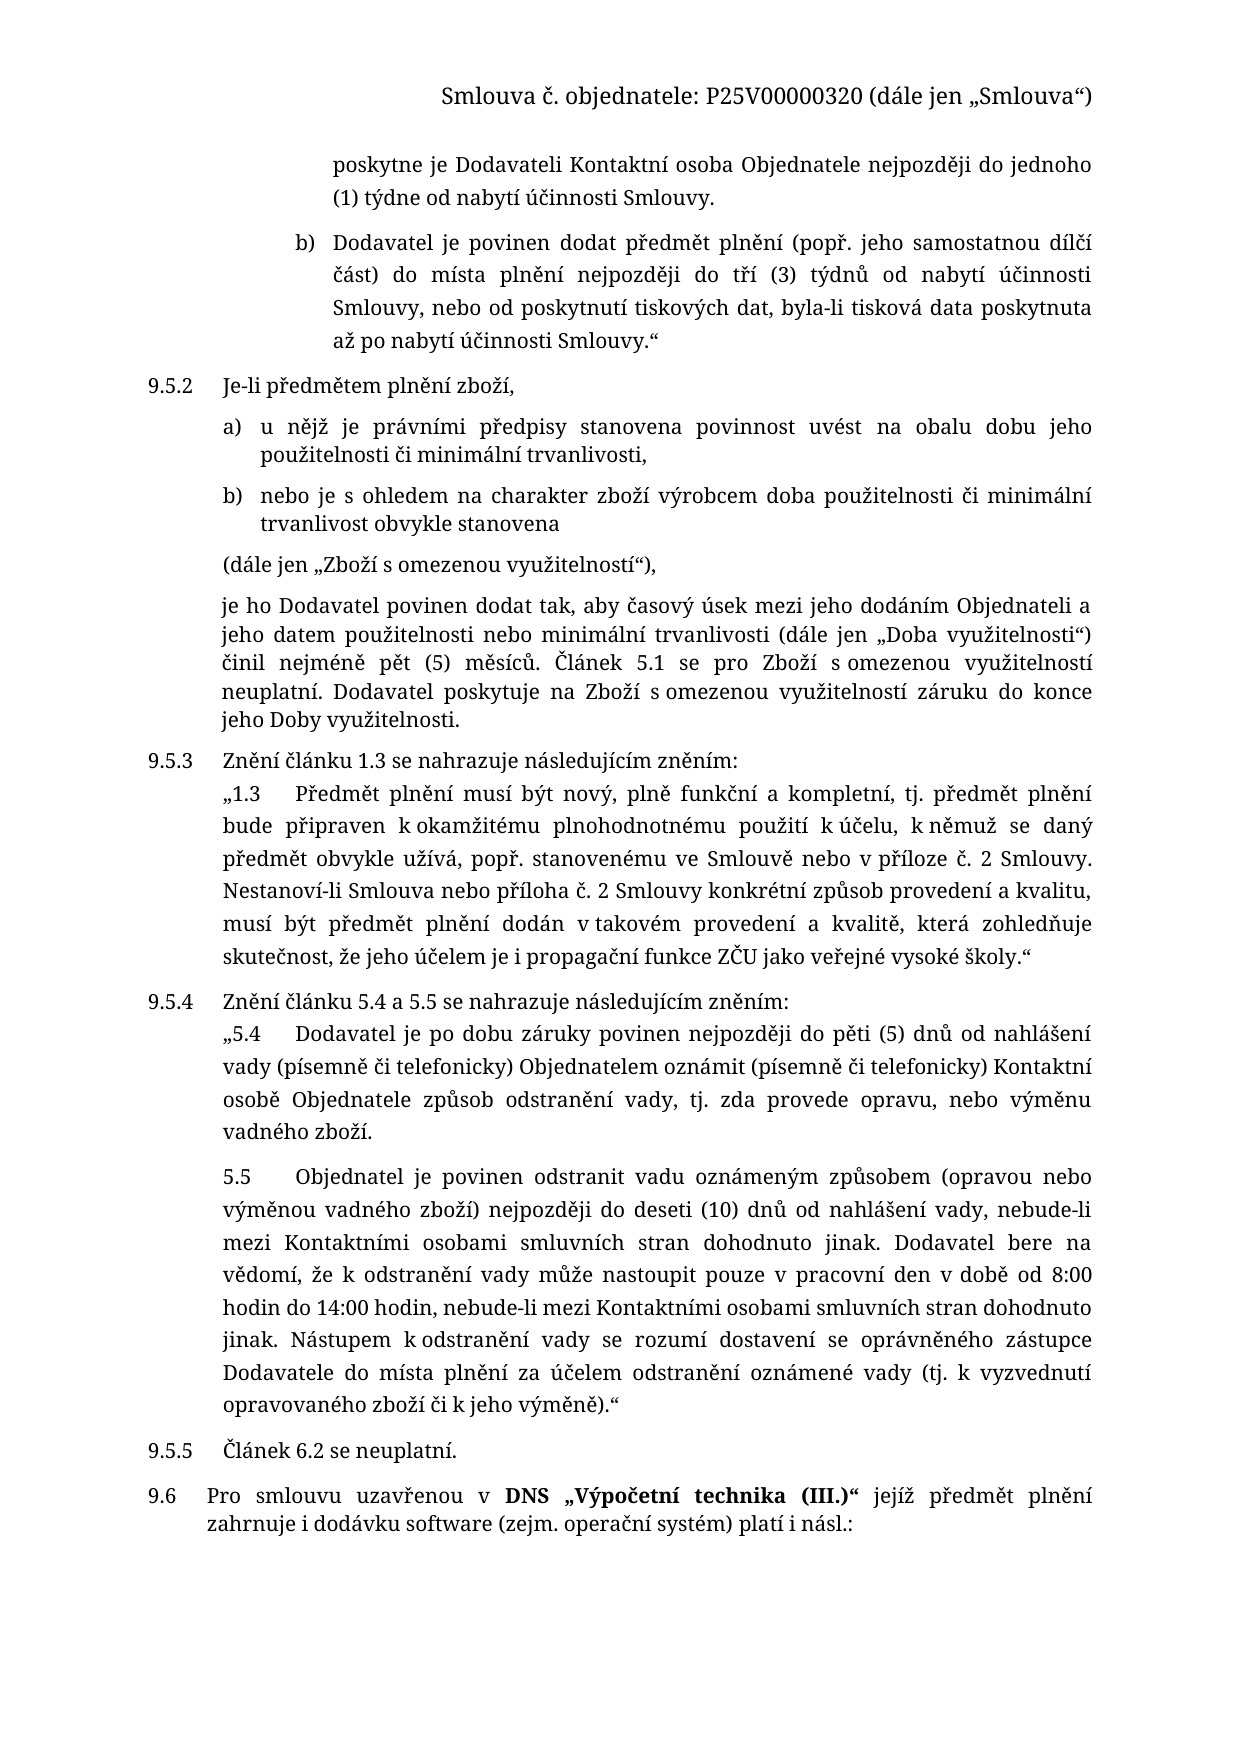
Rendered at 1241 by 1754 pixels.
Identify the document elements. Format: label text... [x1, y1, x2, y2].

text je ho Dodavatel povinen dodat tak, aby časový úsek mezi jeho dodáním Objednateli a jeho datem použitelnosti nebo minimální trvanlivosti (dále jen „Doba využitelnosti“) činil nejméně pět (5) měsíců. Článek 5.1 se pro Zboží s omezenou využitelností neuplatní. Dodavatel poskytuje na Zboží s omezenou využitelností záruku do konce jeho Doby využitelnosti. [221, 591, 1093, 734]
list Článek 6.2 se neuplatní. [148, 1436, 1093, 1464]
list „1.3 Předmět plnění musí být nový, plně funkční a kompletní, tj. předmět plnění bude připraven k okamžitému plnohodnotnému použití k účelu, k němuž se daný předmět obvykle užívá, popř. stanovenému ve Smlouvě nebo v příloze č. 2 Smlouvy. Nestanoví-li Smlouva nebo příloha č. 2 Smlouvy konkrétní způsob provedení a kvalitu, musí být předmět plnění dodán v takovém provedení a kvalitě, která zohledňuje skutečnost, že jeho účelem je i propagační funkce ZČU jako veřejné vysoké školy.“ [223, 779, 1093, 970]
list 5.5 Objednatel je povinen odstranit vadu oznámeným způsobem (opravou nebo výměnou vadného zboží) nejpozději do deseti (10) dnů od nahlášení vady, nebude-li mezi Kontaktními osobami smluvních stran dohodnuto jinak. Dodavatel bere na vědomí, že k odstranění vady může nastoupit pouze v pracovní den v době od 8:00 hodin do 14:00 hodin, nebude-li mezi Kontaktními osobami smluvních stran dohodnuto jinak. Nástupem k odstranění vady se rozumí dostavení se oprávněného zástupce Dodavatele do místa plnění za účelem odstranění oznámené vady (tj. k vyzvednutí opravovaného zboží či k jeho výměně).“ [223, 1162, 1093, 1419]
list Je-li předmětem plnění zboží, [148, 371, 1093, 399]
list nebo je s ohledem na charakter zboží výrobcem doba použitelnosti či minimální trvanlivost obvykle stanovena [223, 481, 1093, 538]
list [295, 150, 1093, 211]
list Dodavatel je povinen dodat předmět plnění (popř. jeho samostatnou dílčí část) do místa plnění nejpozději do tří (3) týdnů od nabytí účinnosti Smlouvy, nebo od poskytnutí tiskových dat, byla-li tisková data poskytnuta až po nabytí účinnosti Smlouvy.“ [295, 228, 1093, 354]
list u nějž je právními předpisy stanovena povinnost uvést na obalu dobu jeho použitelnosti či minimální trvanlivosti, [223, 412, 1093, 469]
list „5.4 Dodavatel je po dobu záruky povinen nejpozději do pěti (5) dnů od nahlášení vady (písemně či telefonicky) Objednatelem oznámit (písemně či telefonicky) Kontaktní osobě Objednatele způsob odstranění vady, tj. zda provede opravu, nebo výměnu vadného zboží. [223, 1019, 1093, 1146]
list Znění článku 1.3 se nahrazuje následujícím zněním: [148, 746, 1093, 774]
list Pro smlouvu uzavřenou v DNS „Výpočetní technika (III.)“ jejíž předmět plnění zahrnuje i dodávku software (zejm. operační systém) platí i násl.: [148, 1481, 1093, 1538]
text (dále jen „Zboží s omezenou využitelností“), [223, 551, 1093, 579]
list Znění článku 5.4 a 5.5 se nahrazuje následujícím zněním: [148, 987, 1093, 1015]
